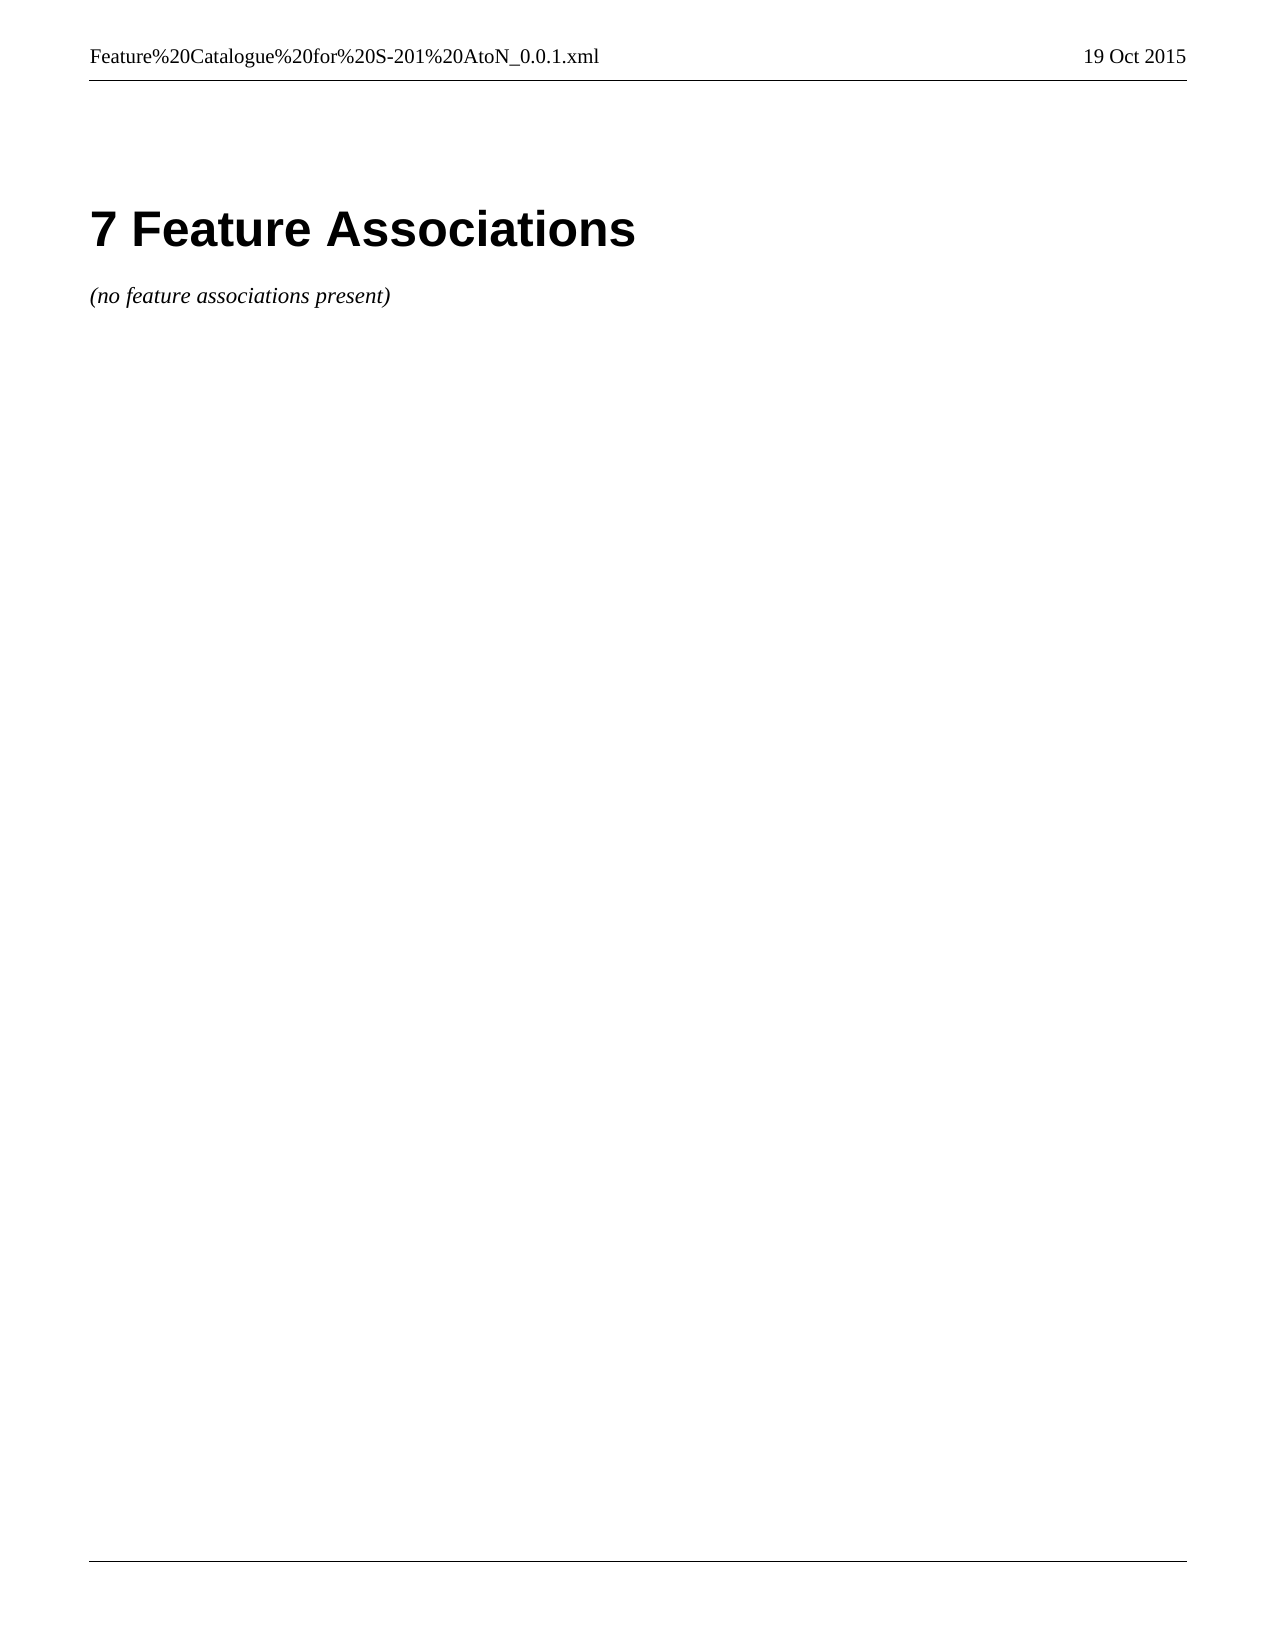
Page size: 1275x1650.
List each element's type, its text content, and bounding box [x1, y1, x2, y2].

subtitle 7 Feature Associations [89, 142, 1185, 257]
text (no feature associations present) [89, 282, 1185, 308]
